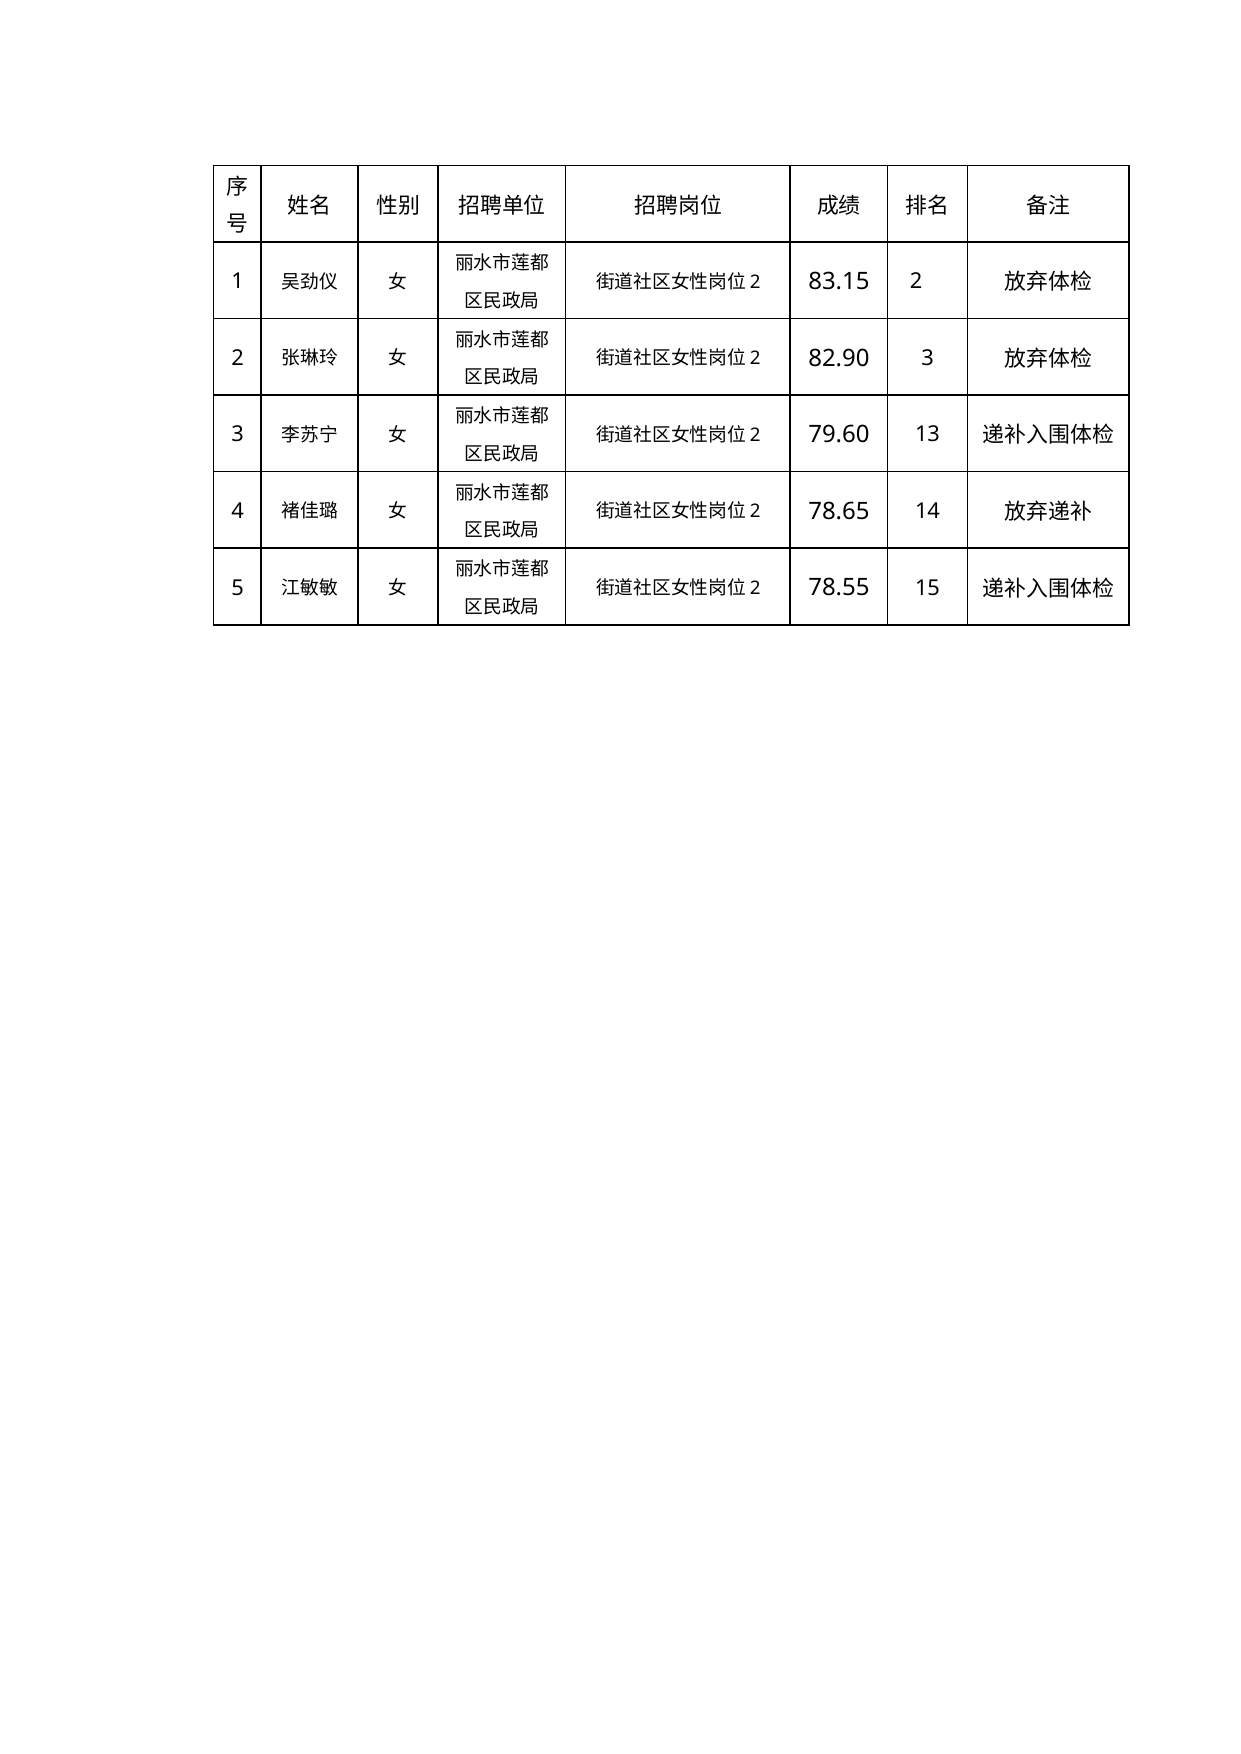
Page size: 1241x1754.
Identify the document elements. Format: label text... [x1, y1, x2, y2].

table_cell 张琳玲 [262, 319, 357, 394]
table_cell 递补入围体检 [968, 396, 1128, 471]
table_cell 14 [888, 472, 967, 547]
table_header 招聘单位 [439, 166, 565, 241]
table_cell 1 [214, 243, 260, 318]
table_cell 丽水市莲都区民政局 [439, 396, 565, 471]
table_cell 街道社区女性岗位2 [566, 319, 789, 394]
table_cell 3 [214, 396, 260, 471]
table_cell 13 [888, 396, 967, 471]
table_cell 江敏敏 [262, 549, 357, 624]
table_cell 褚佳璐 [262, 472, 357, 547]
table_header 姓名 [262, 166, 357, 241]
table_cell 街道社区女性岗位2 [566, 396, 789, 471]
table_cell 街道社区女性岗位2 [566, 472, 789, 547]
table_cell 4 [214, 472, 260, 547]
table_header 招聘岗位 [566, 166, 789, 241]
table_cell 街道社区女性岗位2 [566, 243, 789, 318]
table_cell 82.90 [791, 319, 887, 394]
table_cell 79.60 [791, 396, 887, 471]
table_cell 女 [359, 549, 437, 624]
table_cell 2 [888, 243, 967, 318]
table_cell 李苏宁 [262, 396, 357, 471]
table_cell 女 [359, 472, 437, 547]
table_cell 女 [359, 396, 437, 471]
table_cell 3 [888, 319, 967, 394]
table_cell 2 [214, 319, 260, 394]
table_cell 丽水市莲都区民政局 [439, 319, 565, 394]
table_cell 83.15 [791, 243, 887, 318]
table_cell 78.55 [791, 549, 887, 624]
table_cell 放弃体检 [968, 243, 1128, 318]
table_header 序号 [214, 166, 260, 241]
table_header 排名 [888, 166, 967, 241]
table_cell 丽水市莲都区民政局 [439, 243, 565, 318]
table_cell 15 [888, 549, 967, 624]
table_header 性别 [359, 166, 437, 241]
table_cell 女 [359, 243, 437, 318]
table_cell 丽水市莲都区民政局 [439, 472, 565, 547]
table_cell 5 [214, 549, 260, 624]
table_cell 吴劲仪 [262, 243, 357, 318]
table_header 成绩 [791, 166, 887, 241]
table_cell 街道社区女性岗位2 [566, 549, 789, 624]
table_cell 放弃递补 [968, 472, 1128, 547]
table_cell 女 [359, 319, 437, 394]
table_header 备注 [968, 166, 1128, 241]
table_cell 78.65 [791, 472, 887, 547]
table_cell 放弃体检 [968, 319, 1128, 394]
table_cell 递补入围体检 [968, 549, 1128, 624]
table_cell 丽水市莲都区民政局 [439, 549, 565, 624]
